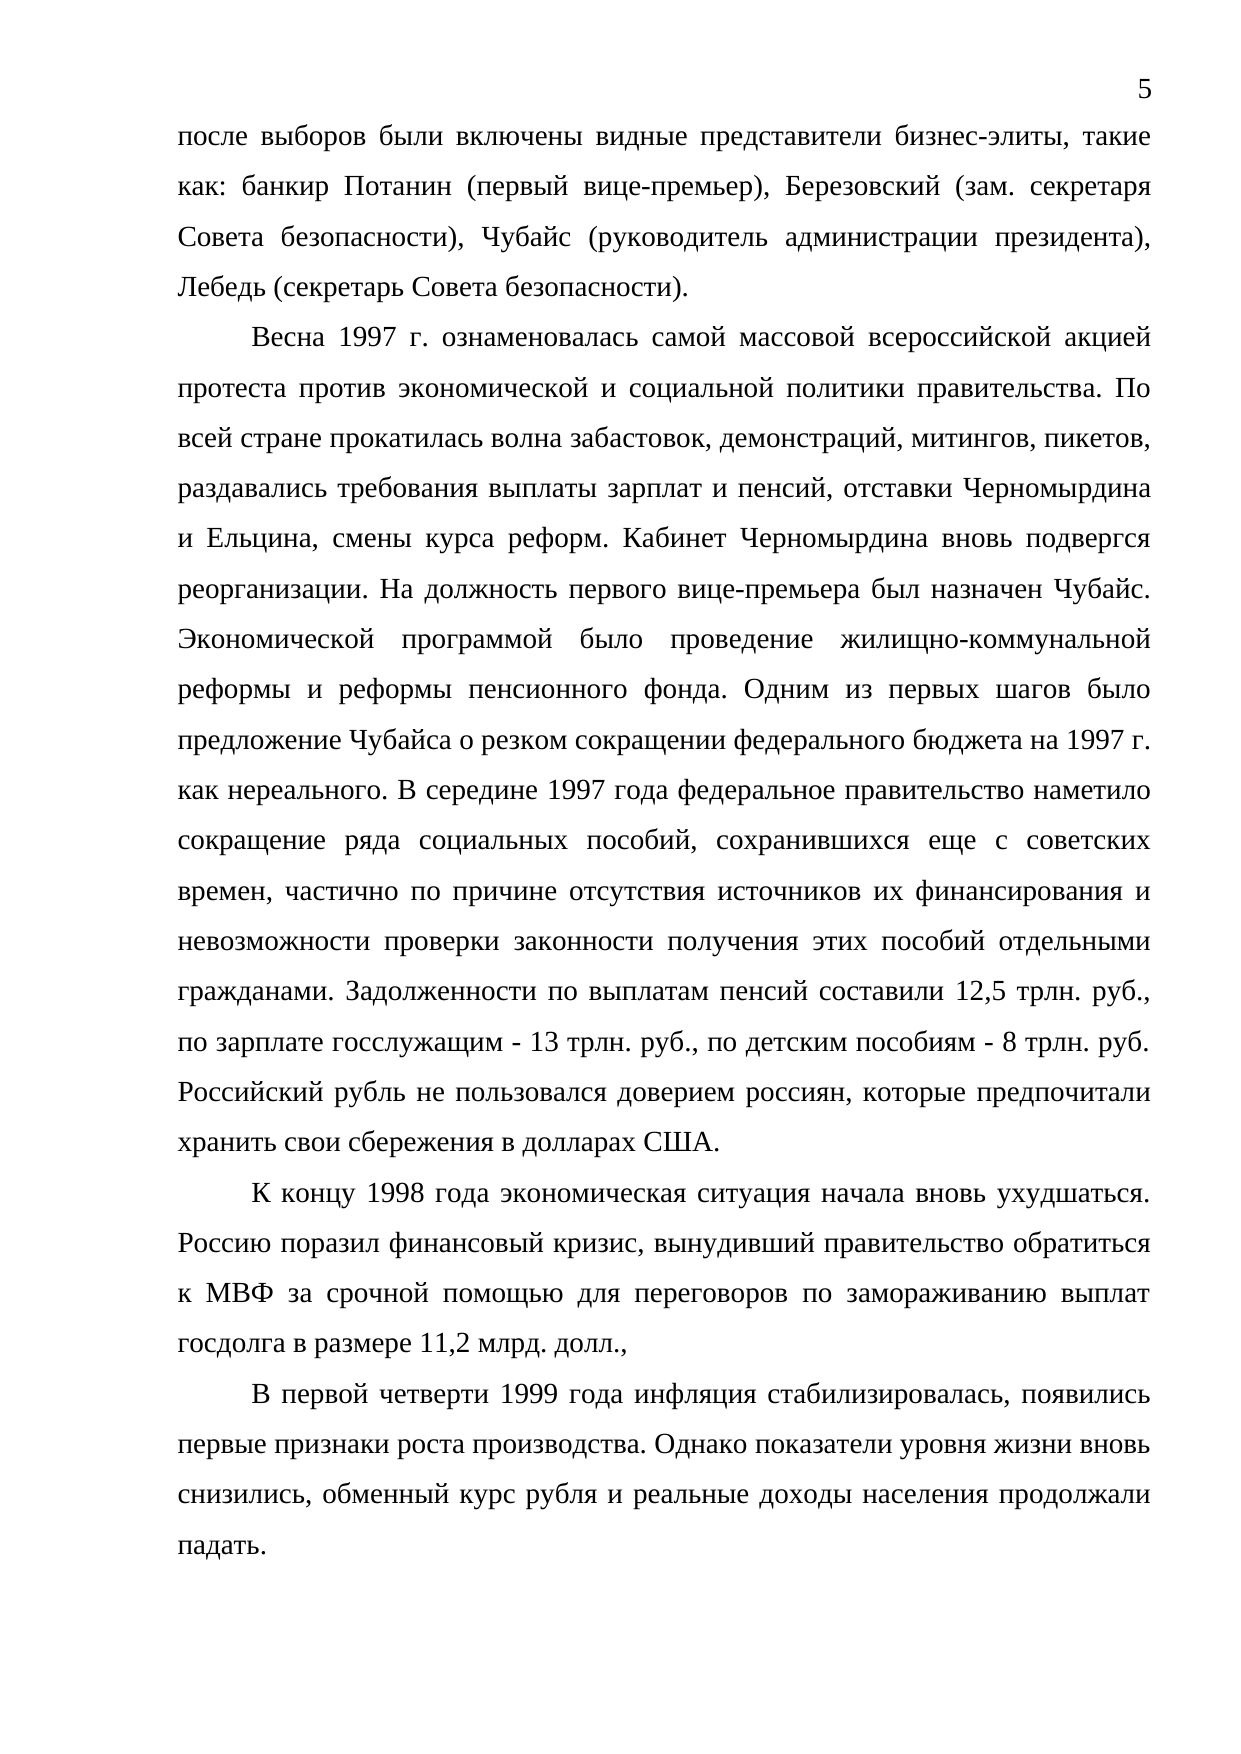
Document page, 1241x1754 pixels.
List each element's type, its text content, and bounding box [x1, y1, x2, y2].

text В первой четверти 1999 года инфляция стабилизировалась, появились первые признаки роста производства. Однако показатели уровня жизни вновь снизились, обменный курс рубля и реальные доходы населения продолжали падать. [177, 1376, 1152, 1560]
text К концу 1998 года экономическая ситуация начала вновь ухудшаться. Россию поразил финансовый кризис, вынудивший правительство обратиться к МВФ за срочной помощью для переговоров по замораживанию выплат госдолга в размере 11,2 млрд. долл., [177, 1175, 1152, 1359]
text Весна 1997 г. ознаменовалась самой массовой всероссийской акцией протеста против экономической и социальной политики правительства. По всей стране прокатилась волна забастовок, демонстраций, митингов, пикетов, раздавались требования выплаты зарплат и пенсий, отставки Черномырдина и Ельцина, смены курса реформ. Кабинет Черномырдина вновь подвергся реорганизации. На должность первого вице-премьера был назначен Чубайс. Экономической программой было проведение жилищно-коммунальной реформы и реформы пенсионного фонда. Одним из первых шагов было предложение Чубайса о резком сокращении федерального бюджета на 1997 г. как нереального. В середине 1997 года федеральное правительство наметило сокращение ряда социальных пособий, сохранившихся еще с советских времен, частично по причине отсутствия источников их финансирования и невозможности проверки законности получения этих пособий отдельными гражданами. Задолженности по выплатам пенсий составили 12,5 трлн. руб., по зарплате госслужащим - 13 трлн. руб., по детским пособиям - 8 трлн. руб. Российский рубль не пользовался доверием россиян, которые предпочитали хранить свои сбережения в долларах США. [177, 319, 1152, 1158]
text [177, 118, 1152, 303]
